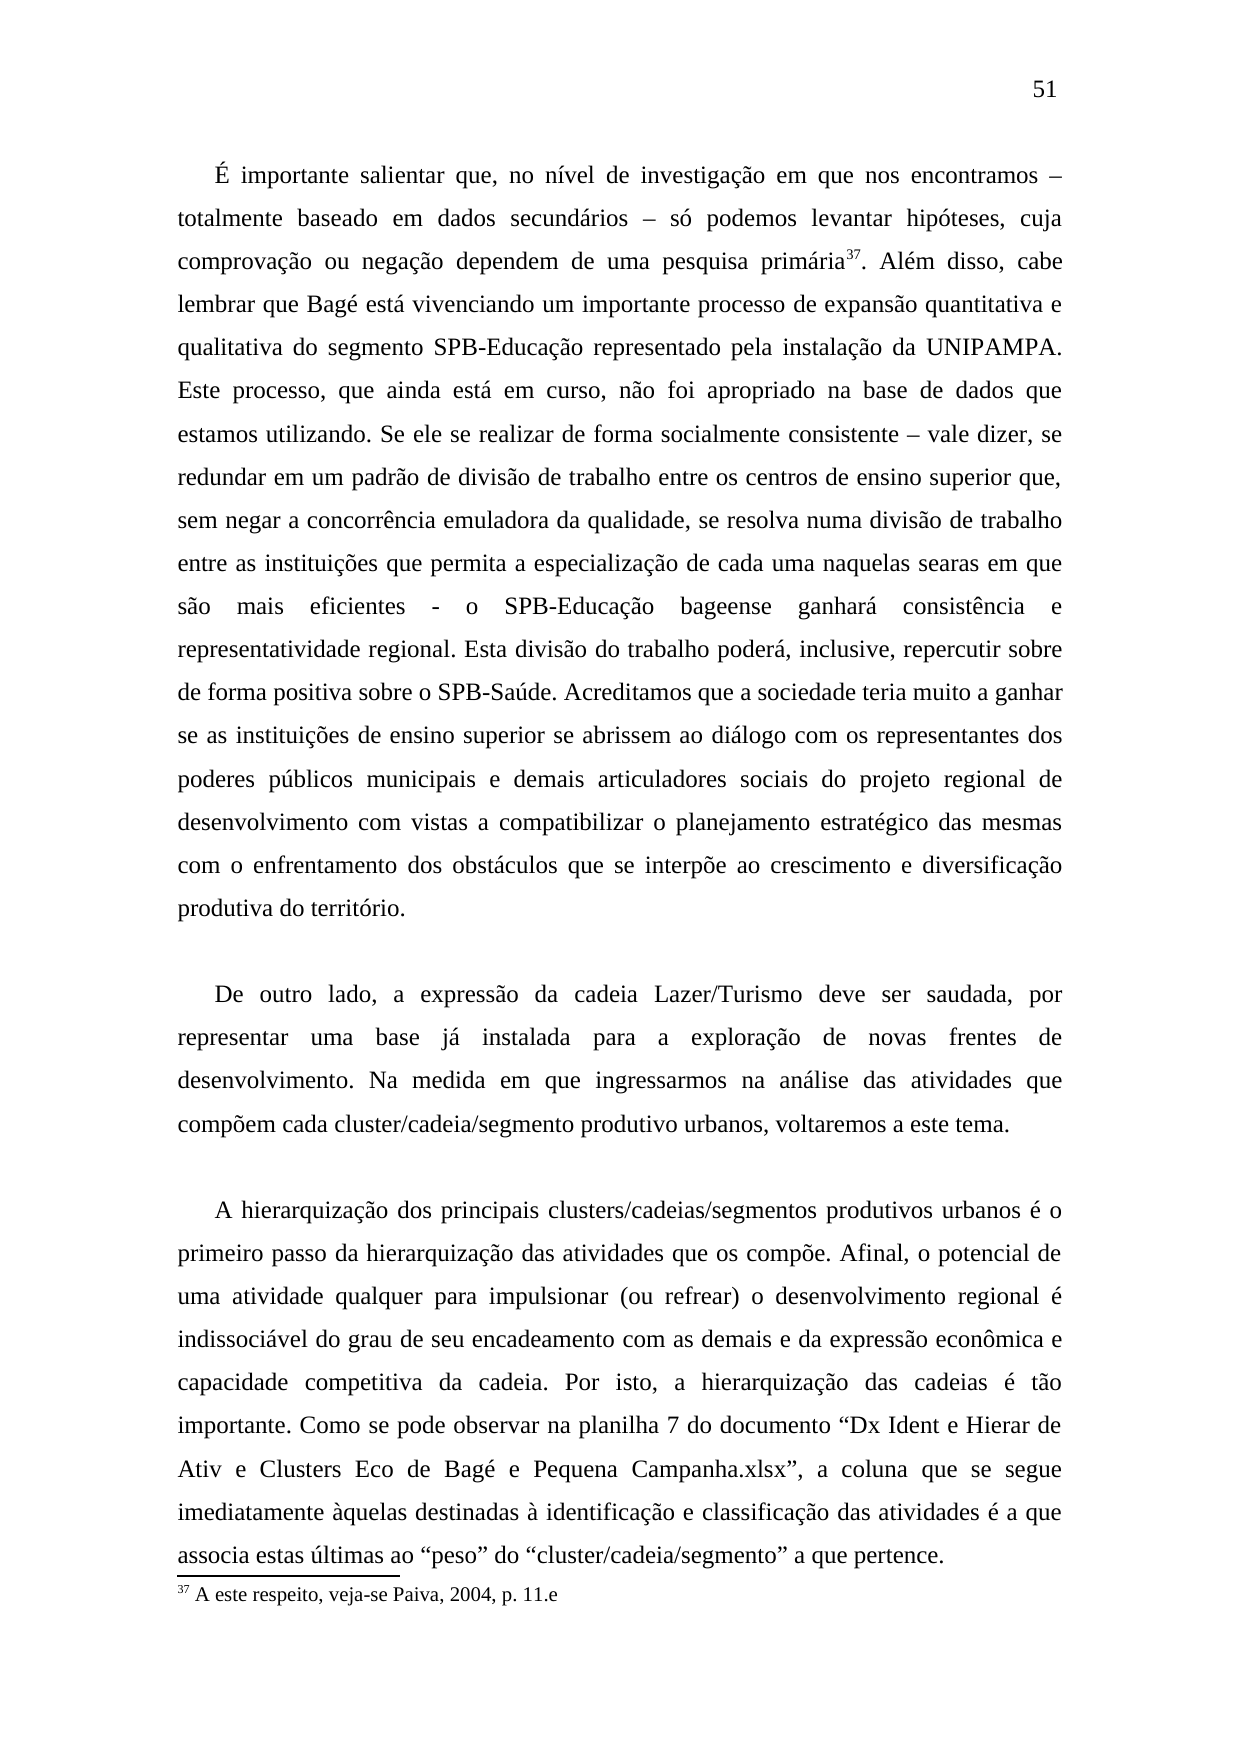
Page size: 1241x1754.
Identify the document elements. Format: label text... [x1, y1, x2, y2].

text A hierarquização dos principais clusters/cadeias/segmentos produtivos urbanos é o primeiro passo da hierarquização das atividades que os compõe. Afinal, o potencial de uma atividade qualquer para impulsionar (ou refrear) o desenvolvimento regional é indissociável do grau de seu encadeamento com as demais e da expressão econômica e capacidade competitiva da cadeia. Por isto, a hierarquização das cadeias é tão importante. Como se pode observar na planilha 7 do documento “Dx Ident e Hierar de Ativ e Clusters Eco de Bagé e Pequena Campanha.xlsx”, a coluna que se segue imediatamente àquelas destinadas à identificação e classificação das atividades é a que associa estas últimas ao “peso” do “cluster/cadeia/segmento” a que pertence. [177, 1195, 1063, 1569]
text De outro lado, a expressão da cadeia Lazer/Turismo deve ser saudada, por representar uma base já instalada para a exploração de novas frentes de desenvolvimento. Na medida em que ingressarmos na análise das atividades que compõem cada cluster/cadeia/segmento produtivo urbanos, voltaremos a este tema. [177, 979, 1063, 1137]
text É importante salientar que, no nível de investigação em que nos encontramos – totalmente baseado em dados secundários – só podemos levantar hipóteses, cuja comprovação ou negação dependem de uma pesquisa primária. Além disso, cabe lembrar que Bagé está vivenciando um importante processo de expansão quantitativa e qualitativa do segmento SPB-Educação representado pela instalação da UNIPAMPA. Este processo, que ainda está em curso, não foi apropriado na base de dados que estamos utilizando. Se ele se realizar de forma socialmente consistente – vale dizer, se redundar em um padrão de divisão de trabalho entre os centros de ensino superior que, sem negar a concorrência emuladora da qualidade, se resolva numa divisão de trabalho entre as instituições que permita a especialização de cada uma naquelas searas em que são mais eficientes - o SPB-Educação bageense ganhará consistência e representatividade regional. Esta divisão do trabalho poderá, inclusive, repercutir sobre de forma positiva sobre o SPB-Saúde. Acreditamos que a sociedade teria muito a ganhar se as instituições de ensino superior se abrissem ao diálogo com os representantes dos poderes públicos municipais e demais articuladores sociais do projeto regional de desenvolvimento com vistas a compatibilizar o planejamento estratégico das mesmas com o enfrentamento dos obstáculos que se interpõe ao crescimento e diversificação produtiva do território. [177, 160, 1063, 922]
